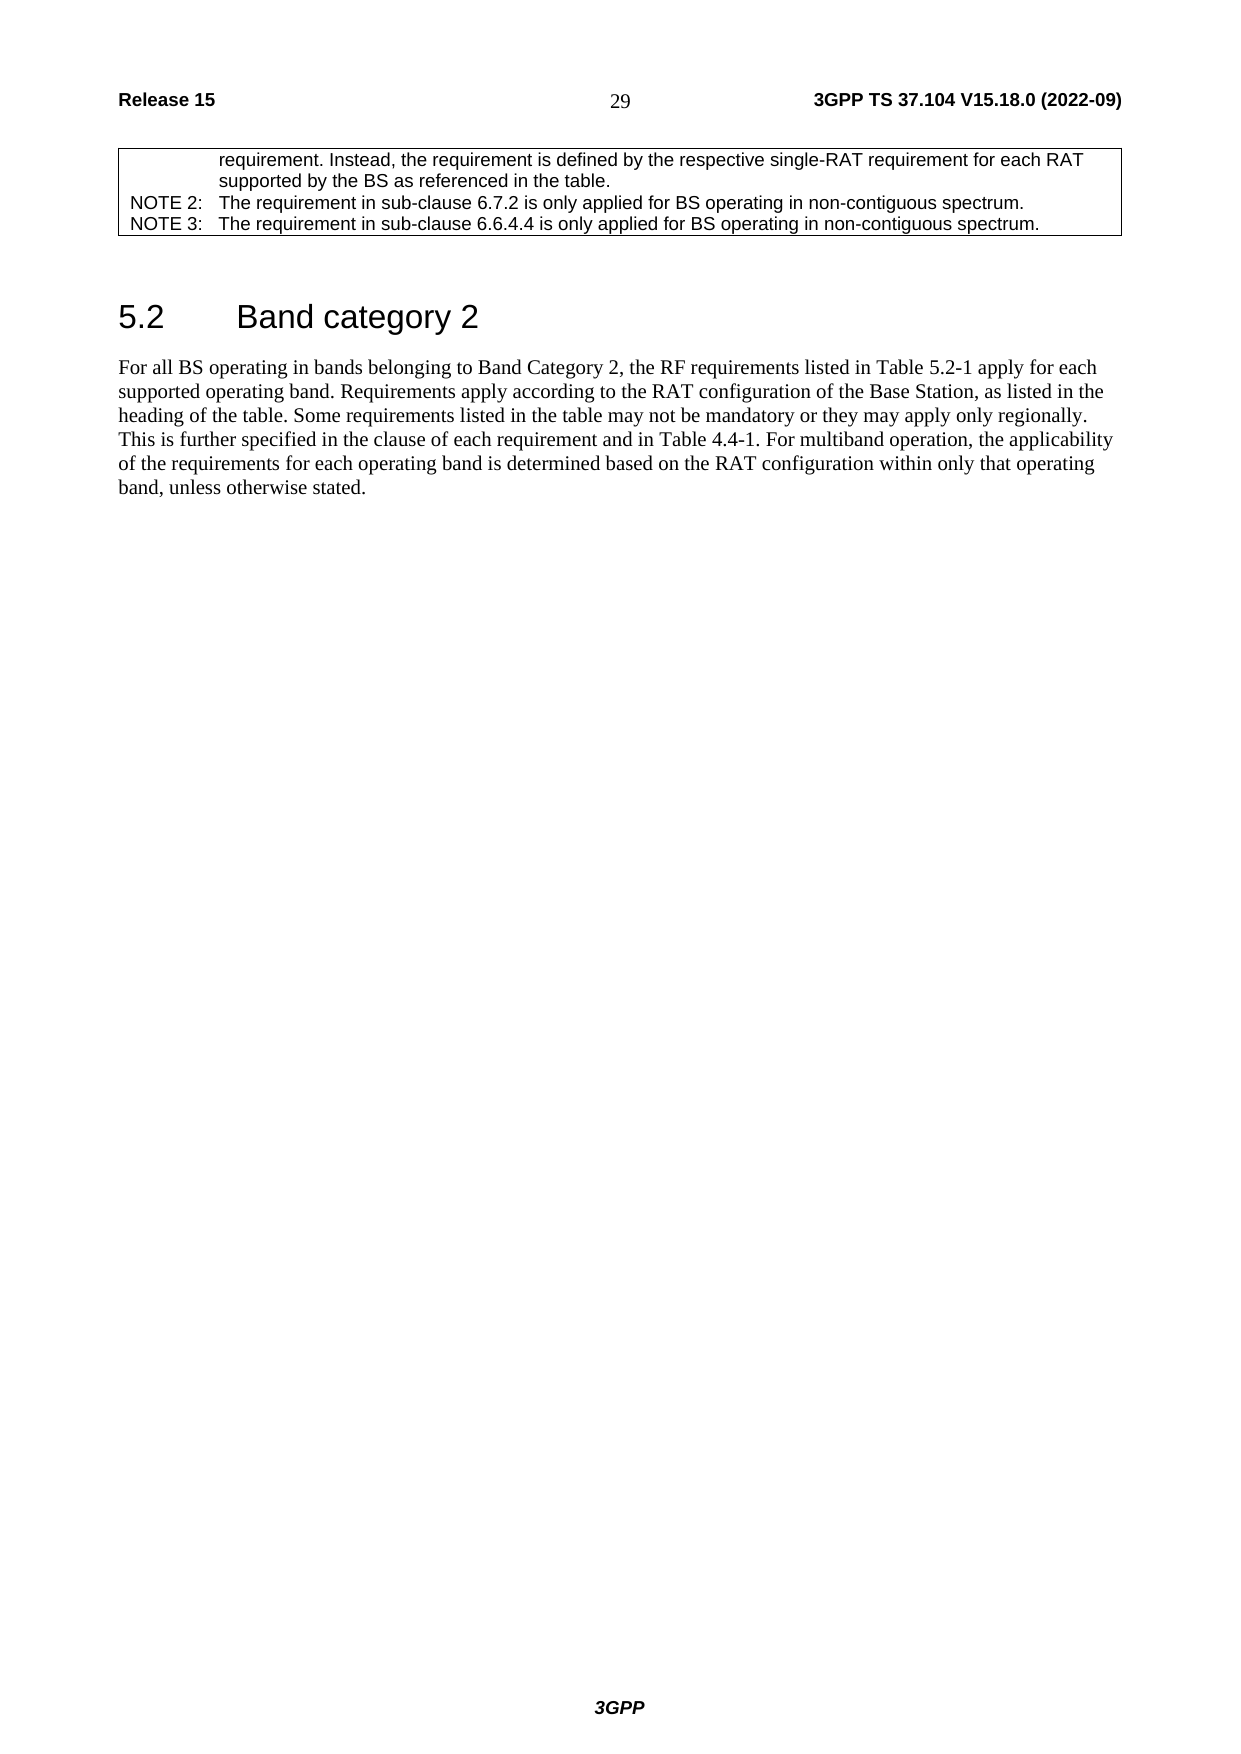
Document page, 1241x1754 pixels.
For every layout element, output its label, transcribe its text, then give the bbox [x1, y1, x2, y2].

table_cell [119, 149, 1121, 235]
text For all BS operating in bands belonging to Band Category 2, the RF requirements listed in Table 5.2-1 apply for each supported operating band. Requirements apply according to the RAT configuration of the Base Station, as listed in the heading of the table. Some requirements listed in the table may not be mandatory or they may apply only regionally. This is further specified in the clause of each requirement and in Table 4.4-1. For multiband operation, the applicability of the requirements for each operating band is determined based on the RAT configuration within only that operating band, unless otherwise stated. [118, 354, 1122, 499]
subtitle 5.2 Band category 2 [118, 297, 1122, 336]
